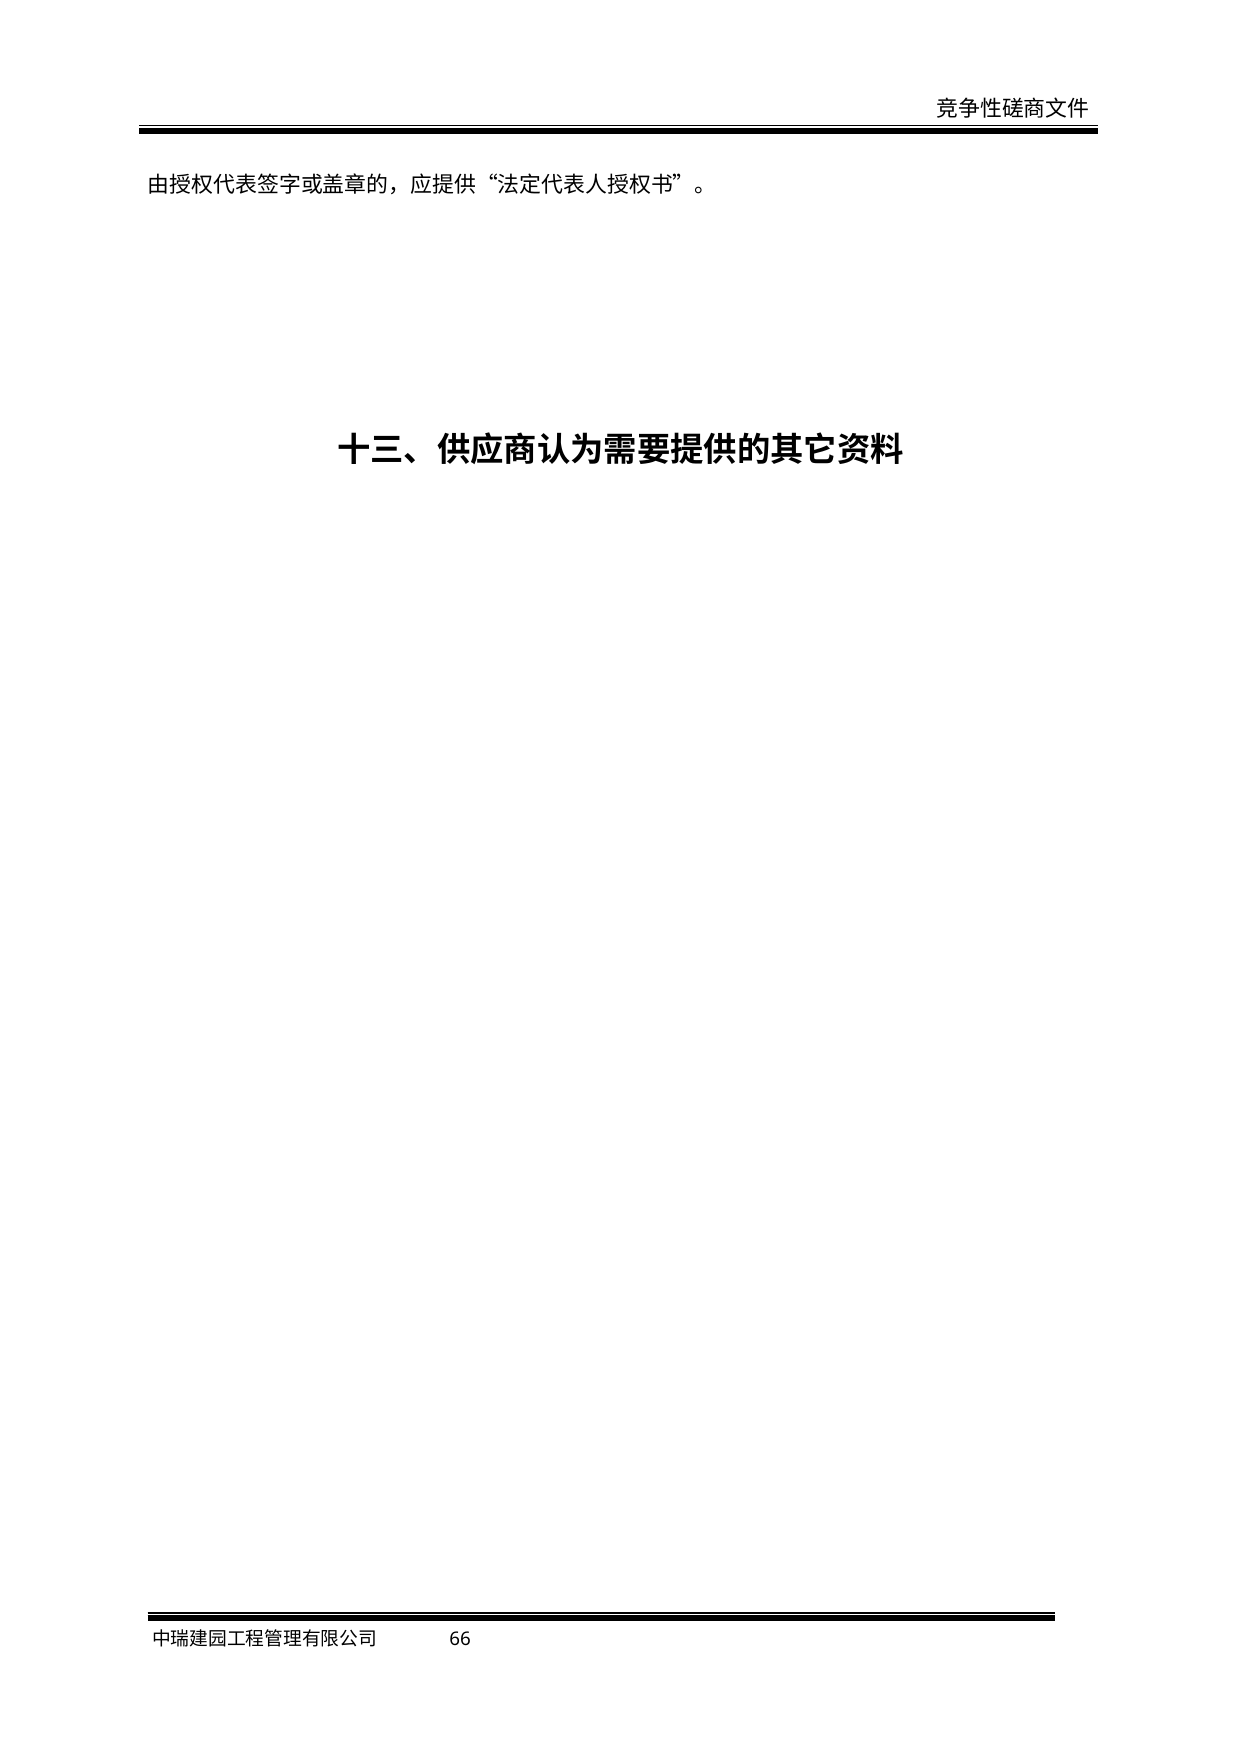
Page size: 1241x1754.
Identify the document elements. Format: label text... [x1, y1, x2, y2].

subtitle 十三、供应商认为需要提供的其它资料 [148, 415, 1093, 480]
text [148, 153, 1093, 203]
